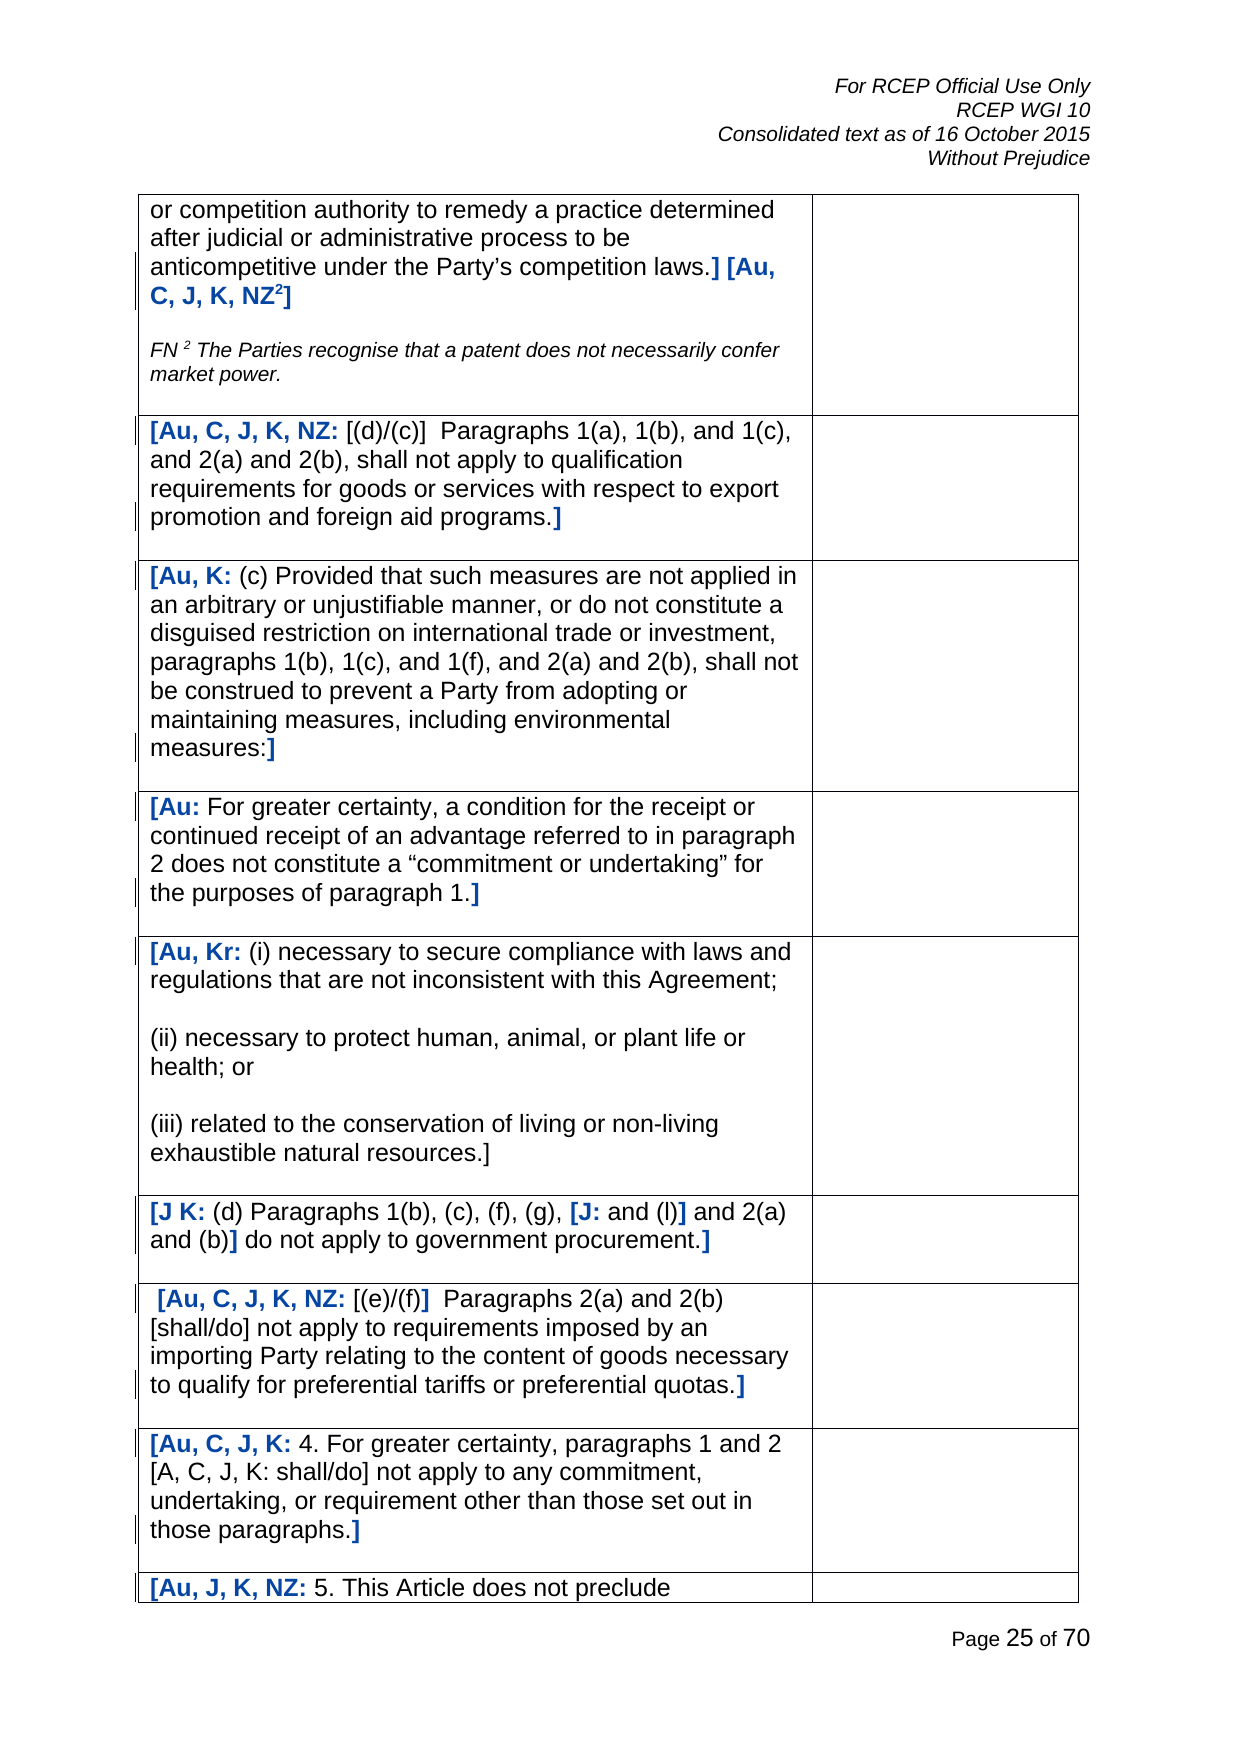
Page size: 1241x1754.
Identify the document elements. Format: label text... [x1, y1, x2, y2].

table_cell [Au, Kr: (i) necessary to secure compliance with laws and regulations that are not inconsistent with this Agreement; (ii) necessary to protect human, animal, or plant life or health; or (iii) related to the conservation of living or non-living exhaustible natural resources.] [139, 937, 812, 1195]
table_cell [813, 1573, 1078, 1602]
table_cell [Au: For greater certainty, a condition for the receipt or continued receipt of an advantage referred to in paragraph 2 does not constitute a “commitment or undertaking” for the purposes of paragraph 1.] [139, 792, 812, 936]
table_cell [813, 195, 1078, 415]
table_cell [813, 937, 1078, 1195]
table_cell [813, 1196, 1078, 1283]
table_cell [813, 416, 1078, 560]
table_cell [Au, K: (c) Provided that such measures are not applied in an arbitrary or unjustifiable manner, or do not constitute a disguised restriction on international trade or investment, paragraphs 1(b), 1(c), and 1(f), and 2(a) and 2(b), shall not be construed to prevent a Party from adopting or maintaining measures, including environmental measures:] [139, 561, 812, 791]
table_cell [813, 561, 1078, 791]
table_cell [813, 1284, 1078, 1427]
table_cell [813, 792, 1078, 936]
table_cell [139, 1573, 812, 1602]
table_cell [Au, C, J, K, NZ: [(d)/(c)] Paragraphs 1(a), 1(b), and 1(c), and 2(a) and 2(b), shall not apply to qualification requirements for goods or services with respect to export promotion and foreign aid programs.] [139, 416, 812, 560]
table_cell [J K: (d) Paragraphs 1(b), (c), (f), (g), [J: and (l)] and 2(a) and (b)] do not apply to government procurement.] [139, 1196, 812, 1283]
table_cell [Au, C, J, K, NZ: [(e)/(f)] Paragraphs 2(a) and 2(b) [shall/do] not apply to requirements imposed by an importing Party relating to the content of goods necessary to qualify for preferential tariffs or preferential quotas.] [139, 1284, 812, 1427]
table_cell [139, 195, 812, 415]
table_cell [813, 1429, 1078, 1572]
table_cell [Au, C, J, K: 4. For greater certainty, paragraphs 1 and 2 [A, C, J, K: shall/do] not apply to any commitment, undertaking, or requirement other than those set out in those paragraphs.] [139, 1429, 812, 1572]
